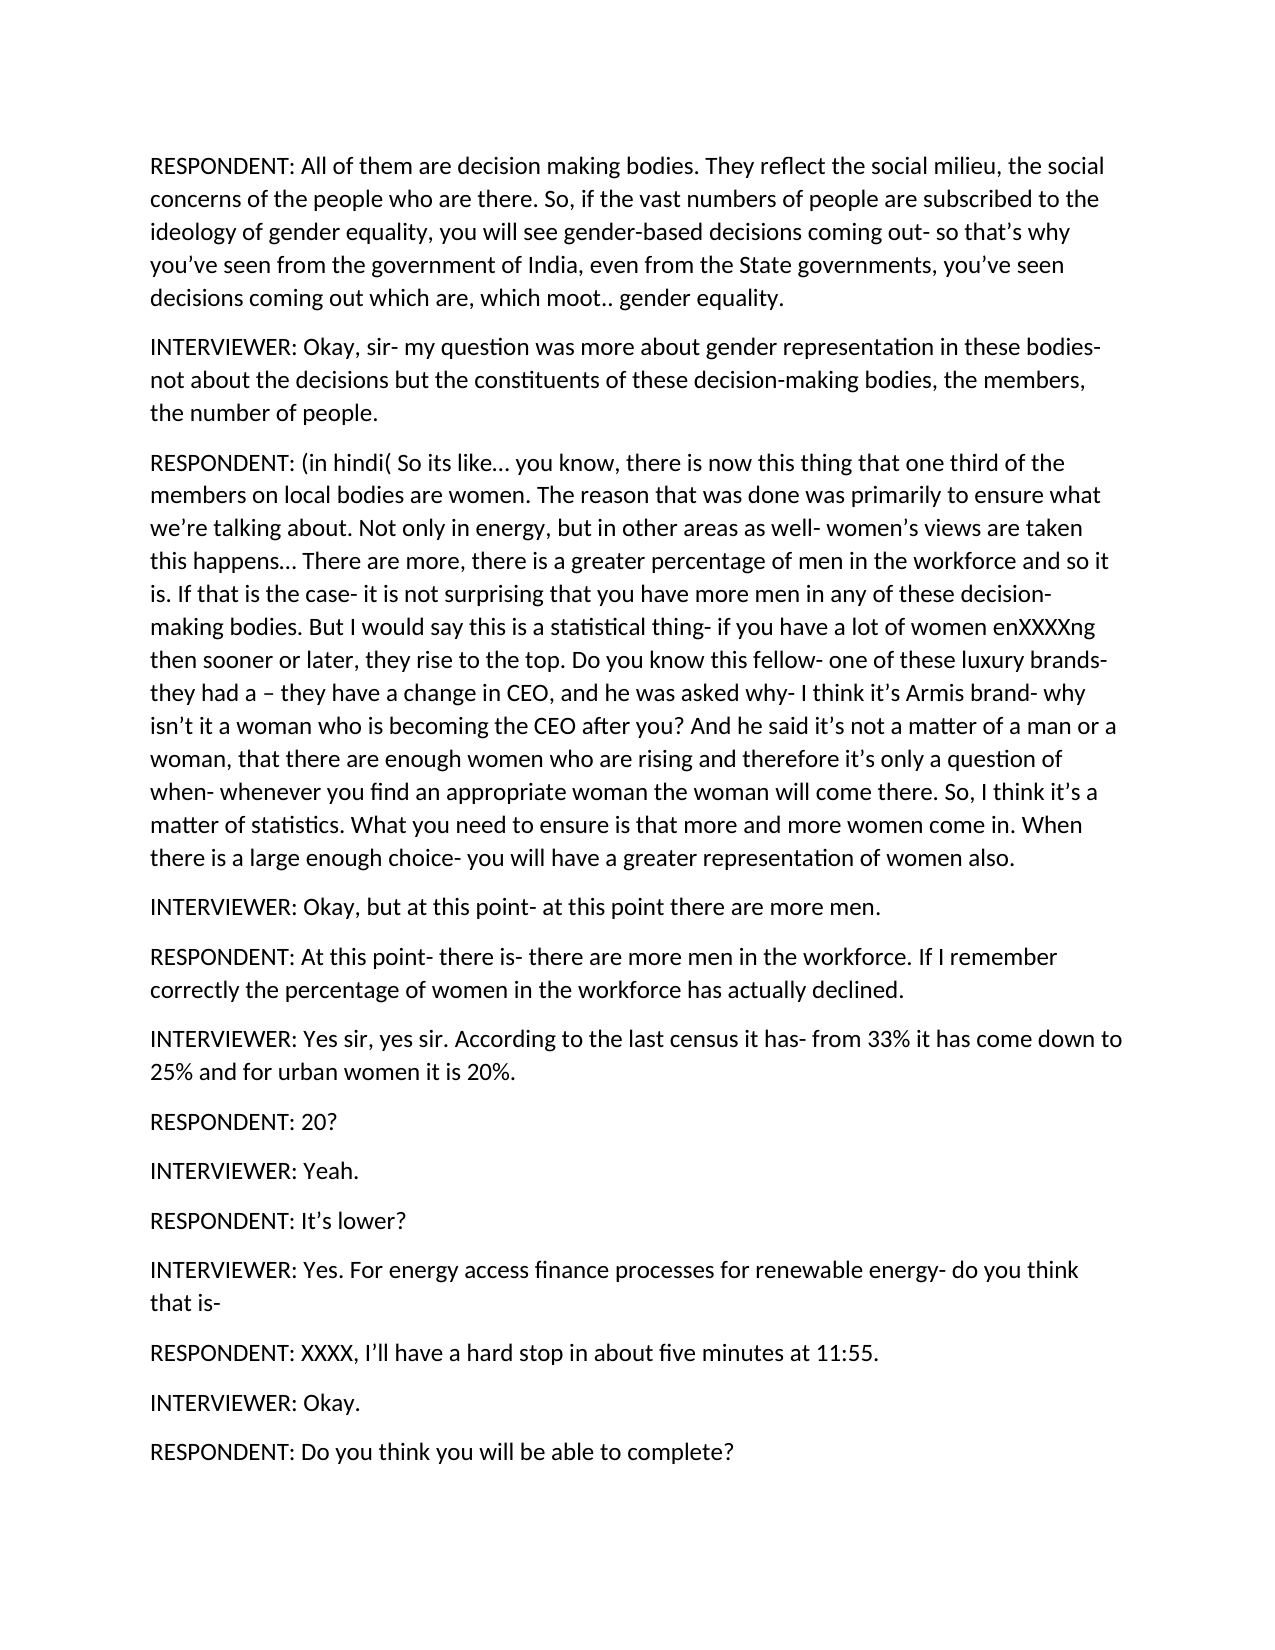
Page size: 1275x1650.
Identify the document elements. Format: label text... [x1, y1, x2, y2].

text INTERVIEWER: Okay. [150, 1387, 1125, 1417]
text RESPONDENT: It’s lower? [150, 1205, 1125, 1236]
text INTERVIEWER: Yes sir, yes sir. According to the last census it has- from 33% it has come down to 25% and for urban women it is 20%. [150, 1023, 1125, 1087]
text INTERVIEWER: Okay, but at this point- at this point there are more men. [150, 891, 1125, 922]
text INTERVIEWER: Okay, sir- my question was more about gender representation in these bodies- not about the decisions but the constituents of these decision-making bodies, the members, the number of people. [150, 331, 1125, 428]
text RESPONDENT: 20? [150, 1106, 1125, 1136]
text RESPONDENT: (in hindi( So its like… you know, there is now this thing that one third of the members on local bodies are women. The reason that was done was primarily to ensure what we’re talking about. Not only in energy, but in other areas as well- women’s views are taken this happens… There are more, there is a greater percentage of men in the workforce and so it is. If that is the case- it is not surprising that you have more men in any of these decision-making bodies. But I would say this is a statistical thing- if you have a lot of women enXXXXng then sooner or later, they rise to the top. Do you know this fellow- one of these luxury brands- they had a – they have a change in CEO, and he was asked why- I think it’s Armis brand- why isn’t it a woman who is becoming the CEO after you? And he said it’s not a matter of a man or a woman, that there are enough women who are rising and therefore it’s only a question of when- whenever you find an appropriate woman the woman will come there. So, I think it’s a matter of statistics. What you need to ensure is that more and more women come in. When there is a large enough choice- you will have a greater representation of women also. [150, 447, 1125, 872]
text RESPONDENT: All of them are decision making bodies. They reflect the social milieu, the social concerns of the people who are there. So, if the vast numbers of people are subscribed to the ideology of gender equality, you will see gender-based decisions coming out- so that’s why you’ve seen from the government of India, even from the State governments, you’ve seen decisions coming out which are, which moot.. gender equality. [150, 150, 1125, 312]
text RESPONDENT: XXXX, I’ll have a hard stop in about five minutes at 11:55. [150, 1337, 1125, 1368]
text RESPONDENT: At this point- there is- there are more men in the workforce. If I remember correctly the percentage of women in the workforce has actually declined. [150, 941, 1125, 1004]
text INTERVIEWER: Yes. For energy access finance processes for renewable energy- do you think that is- [150, 1254, 1125, 1318]
text RESPONDENT: Do you think you will be able to complete? [150, 1436, 1125, 1467]
text INTERVIEWER: Yeah. [150, 1155, 1125, 1186]
